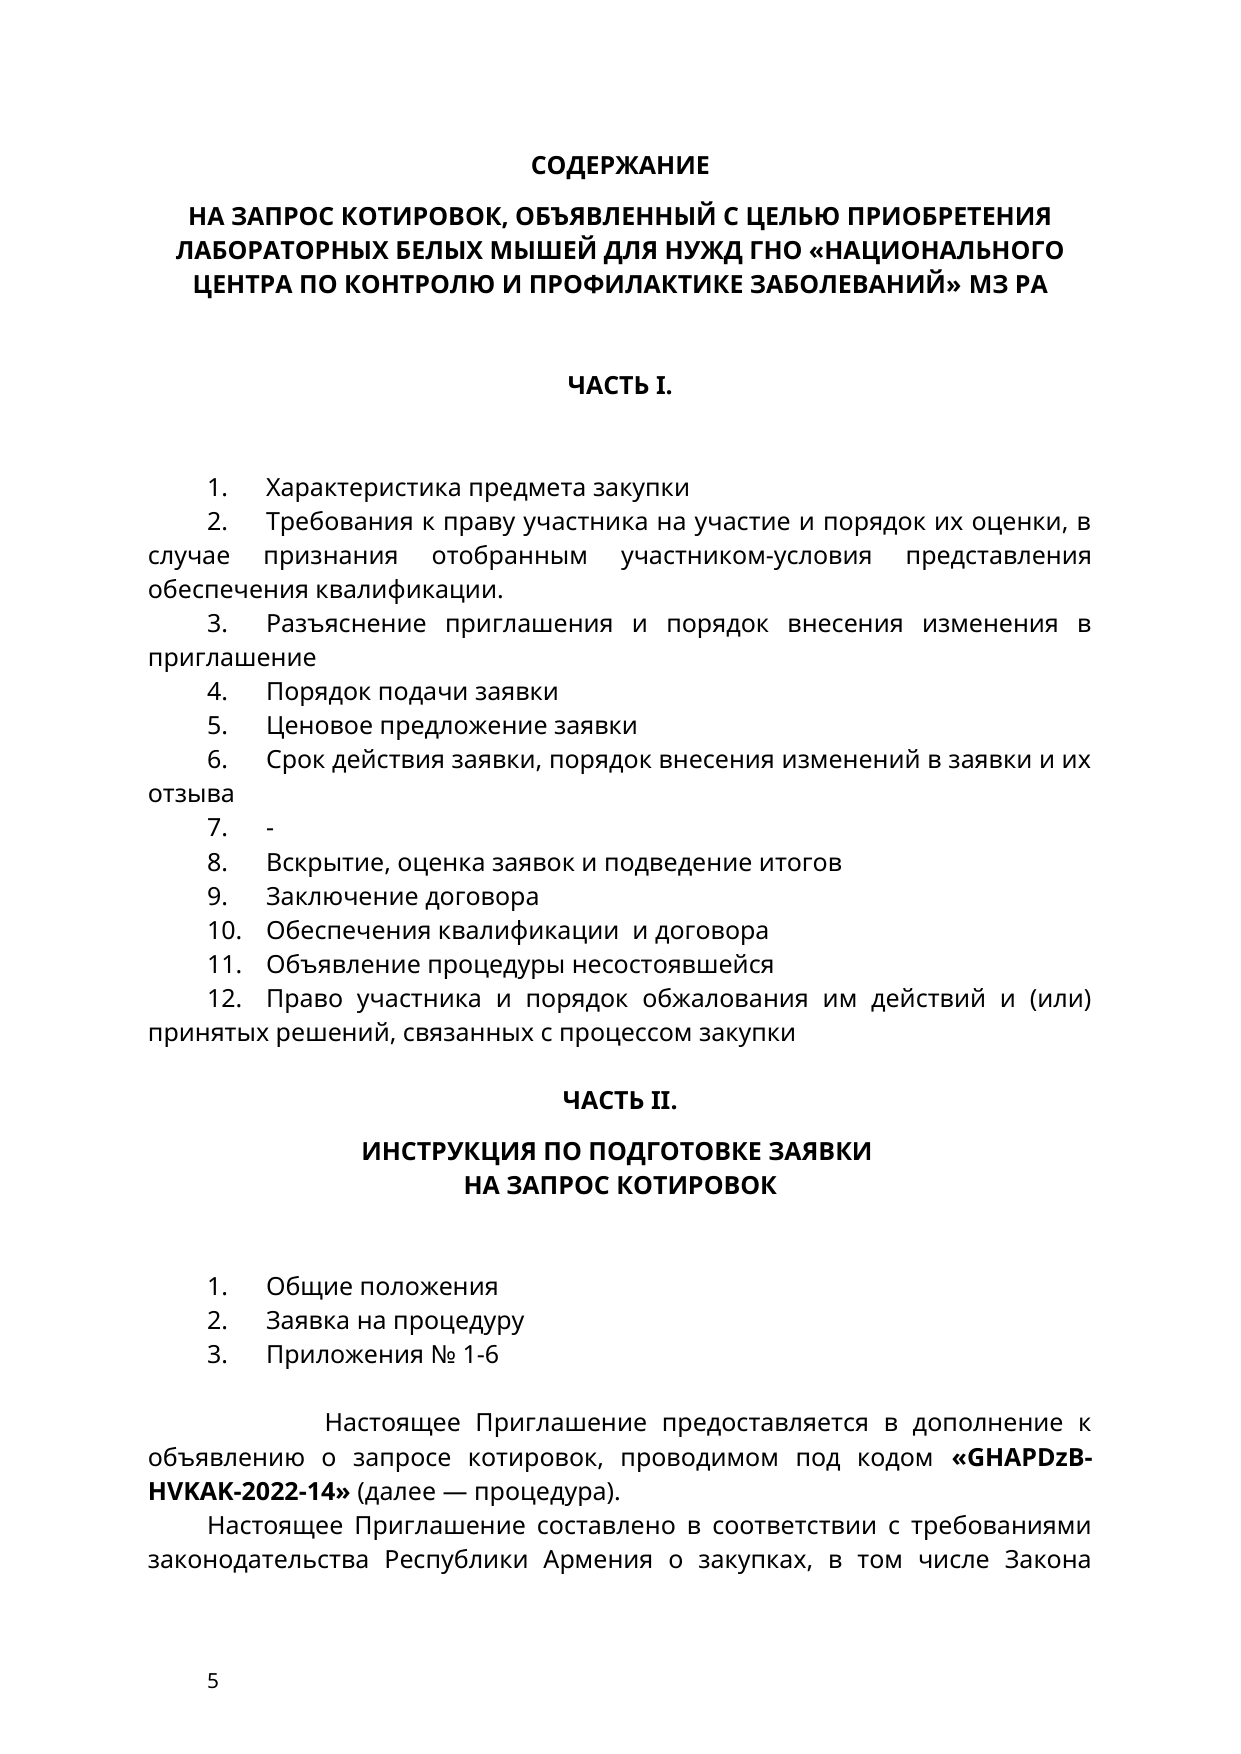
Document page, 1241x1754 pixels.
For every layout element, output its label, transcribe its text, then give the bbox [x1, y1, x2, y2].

text 3. Приложения № 1-6 [148, 1337, 1092, 1371]
text 3. Разъяснение приглашения и порядок внесения изменения в приглашение [148, 606, 1092, 674]
text ЧАСТЬ II. [148, 1083, 1092, 1117]
text Настоящее Приглашение предоставляется в дополнение к объявлению о запросе котировок, проводимом под кодом «GHAPDzB-HVKAK-2022-14» (далее — процедура). [148, 1405, 1092, 1507]
text 1. Характеристика предмета закупки [148, 469, 1092, 503]
text НА ЗАПРОС КОТИРОВОК, ОБЪЯВЛЕННЫЙ С ЦЕЛЬЮ ПРИОБРЕТЕНИЯ ЛАБОРАТОРНЫХ БЕЛЫХ МЫШЕЙ ДЛЯ НУЖД ГНО «НАЦИОНАЛЬНОГО ЦЕНТРА ПО КОНТРОЛЮ И ПРОФИЛАКТИКЕ ЗАБОЛЕВАНИЙ» МЗ РА [148, 198, 1092, 301]
text ЧАСТЬ I. [148, 368, 1092, 402]
text 2. Требования к праву участника на участие и порядок их оценки, в случае признания отобранным участником-условия представления обеспечения квалификации. [148, 503, 1092, 606]
text 11. Объявление процедуры несостоявшейся [148, 946, 1092, 980]
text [148, 1507, 1092, 1575]
text 10. Обеспечения квалификации и договора [148, 912, 1092, 946]
text 5. Ценовое предложение заявки [148, 708, 1092, 742]
text 4. Порядок подачи заявки [148, 674, 1092, 708]
text 2. Заявка на процедуру [148, 1303, 1092, 1337]
text СОДЕРЖАНИЕ [148, 148, 1092, 182]
text ИНСТРУКЦИЯ ПО ПОДГОТОВКЕ ЗАЯВКИ НА ЗАПРОС КОТИРОВОК [148, 1133, 1092, 1201]
text 1. Общие положения [148, 1269, 1092, 1303]
text 7. - [148, 810, 1092, 844]
text 9. Заключение договора [148, 878, 1092, 912]
text 12. Право участника и порядок обжалования им действий и (или) принятых решений, связанных с процессом закупки [148, 980, 1092, 1048]
text 8. Вскрытие, оценка заявок и подведение итогов [148, 844, 1092, 878]
text 6. Срок действия заявки, порядок внесения изменений в заявки и их отзыва [148, 742, 1092, 810]
